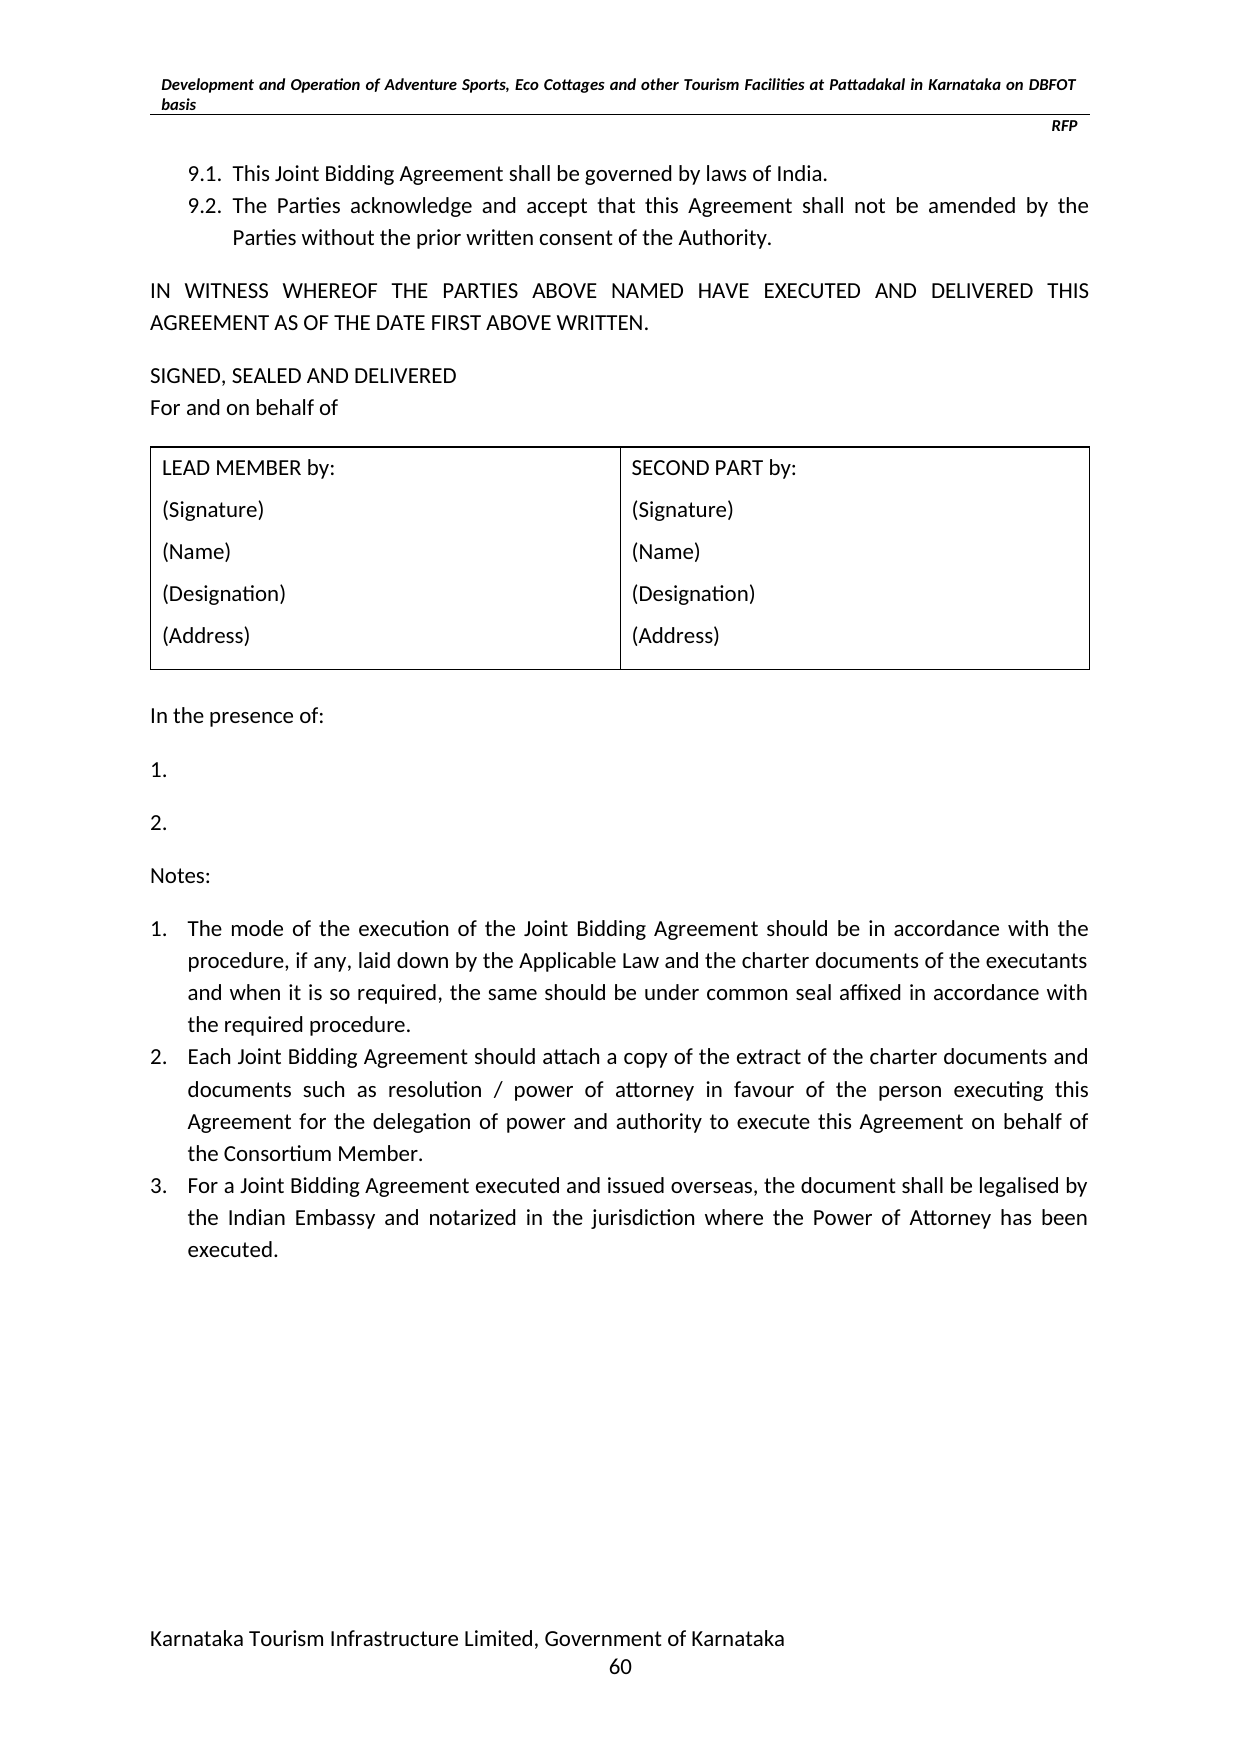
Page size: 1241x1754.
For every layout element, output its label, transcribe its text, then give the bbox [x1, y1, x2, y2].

list Each Joint Bidding Agreement should attach a copy of the extract of the charter documents and documents such as resolution / power of attorney in favour of the person executing this Agreement for the delegation of power and authority to execute this Agreement on behalf of the Consortium Member. [150, 1042, 1090, 1167]
list This Joint Bidding Agreement shall be governed by laws of India. [187, 159, 1090, 187]
list The mode of the execution of the Joint Bidding Agreement should be in accordance with the procedure, if any, laid down by the Applicable Law and the charter documents of the executants and when it is so required, the same should be under common seal affixed in accordance with the required procedure. [150, 914, 1090, 1038]
list The Parties acknowledge and accept that this Agreement shall not be amended by the Parties without the prior written consent of the Authority. [187, 191, 1090, 251]
text In the presence of: [150, 702, 1090, 730]
table_header LEAD MEMBER by: (Signature) (Name) (Designation) (Address) [151, 448, 620, 668]
text IN WITNESS WHEREOF THE PARTIES ABOVE NAMED HAVE EXECUTED AND DELIVERED THIS AGREEMENT AS OF THE DATE FIRST ABOVE WRITTEN. [150, 276, 1090, 336]
table_header SECOND PART by: (Signature) (Name) (Designation) (Address) [621, 448, 1089, 668]
text For and on behalf of [150, 393, 1090, 421]
list For a Joint Bidding Agreement executed and issued overseas, the document shall be legalised by the Indian Embassy and notarized in the jurisdiction where the Power of Attorney has been executed. [150, 1171, 1090, 1264]
text 2. [150, 808, 1090, 836]
text Notes: [150, 861, 1090, 889]
text SIGNED, SEALED AND DELIVERED [150, 361, 1090, 389]
text 1. [150, 755, 1090, 783]
